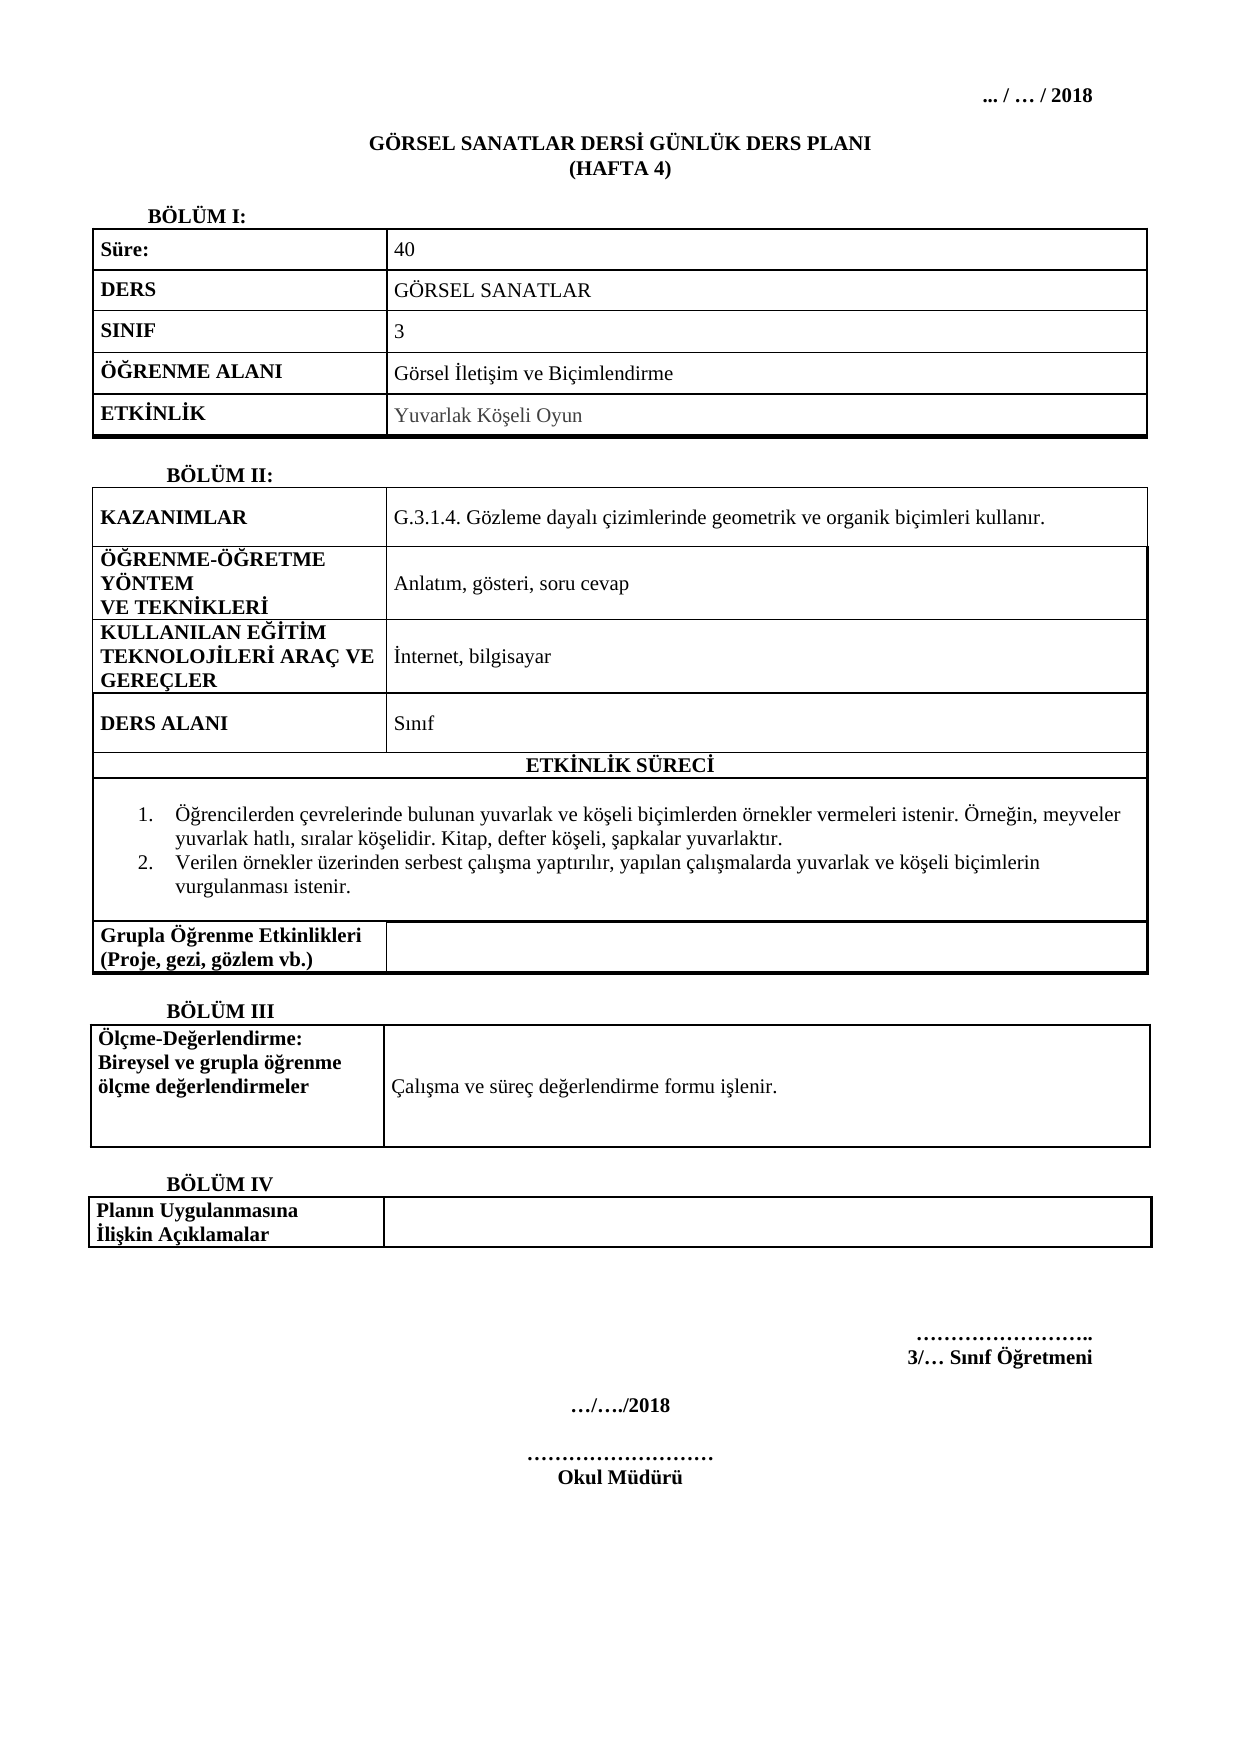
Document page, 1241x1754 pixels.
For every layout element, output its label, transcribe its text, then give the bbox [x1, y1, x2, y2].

text ... / … / 2018 [148, 83, 1093, 107]
table_cell KULLANILAN EĞİTİM TEKNOLOJİLERİ ARAÇ VE GEREÇLER [93, 620, 386, 692]
table_cell Grupla Öğrenme Etkinlikleri (Proje, gezi, gözlem vb.) [94, 922, 386, 971]
table_header G.3.1.4. Gözleme dayalı çizimlerinde geometrik ve organik biçimleri kullanır. [387, 488, 1147, 546]
text Okul Müdürü [148, 1465, 1093, 1489]
table_header Süre: [94, 230, 386, 269]
text ……………………… [148, 1441, 1093, 1465]
table_header [385, 1198, 1150, 1246]
table_cell Sınıf [387, 694, 1146, 752]
text 3/… Sınıf Öğretmeni [148, 1344, 1093, 1369]
table_cell ÖĞRENME ALANI [94, 353, 386, 393]
table_header Planın Uygulanmasına İlişkin Açıklamalar [90, 1198, 383, 1246]
table_cell [387, 923, 1146, 971]
text BÖLÜM II: [148, 463, 1093, 487]
table_header 40 [388, 230, 1146, 269]
text …/…./2018 [148, 1393, 1093, 1417]
table_cell ÖĞRENME-ÖĞRETME YÖNTEM VE TEKNİKLERİ [93, 547, 386, 619]
table_cell SINIF [94, 311, 386, 352]
table_cell Öğrencilerden çevrelerinde bulunan yuvarlak ve köşeli biçimlerden örnekler vermeleri istenir. Örneğin, meyveler yuvarlak hatlı, sıralar köşelidir. Kitap, defter köşeli, şapkalar yuvarlaktır. Verilen örnekler üzerinden serbest çalışma yaptırılır, yapılan çalışmalarda yuvarlak ve köşeli biçimlerin vurgulanması istenir. [94, 779, 1146, 920]
table_header Ölçme-Değerlendirme: Bireysel ve grupla öğrenme ölçme değerlendirmeler [92, 1026, 383, 1146]
table_cell Görsel İletişim ve Biçimlendirme [388, 353, 1146, 393]
text …………………….. [148, 1321, 1093, 1344]
table_header Çalışma ve süreç değerlendirme formu işlenir. [385, 1026, 1149, 1146]
text (HAFTA 4) [148, 155, 1093, 179]
table_cell Yuvarlak Köşeli Oyun [388, 395, 1146, 434]
table_cell GÖRSEL SANATLAR [388, 271, 1146, 310]
subtitle BÖLÜM IV [148, 1172, 1093, 1196]
table_cell ETKİNLİK [94, 395, 386, 434]
table_cell DERS [94, 271, 386, 310]
table_cell İnternet, bilgisayar [387, 620, 1146, 692]
table_cell DERS ALANI [94, 694, 386, 752]
text GÖRSEL SANATLAR DERSİ GÜNLÜK DERS PLANI [148, 131, 1093, 155]
subtitle BÖLÜM III [148, 999, 1093, 1023]
table_header KAZANIMLAR [93, 488, 386, 546]
table_cell 3 [388, 311, 1146, 352]
table_cell Anlatım, gösteri, soru cevap [387, 547, 1146, 619]
table_cell ETKİNLİK SÜRECİ [94, 753, 1146, 777]
text BÖLÜM I: [148, 203, 1093, 228]
